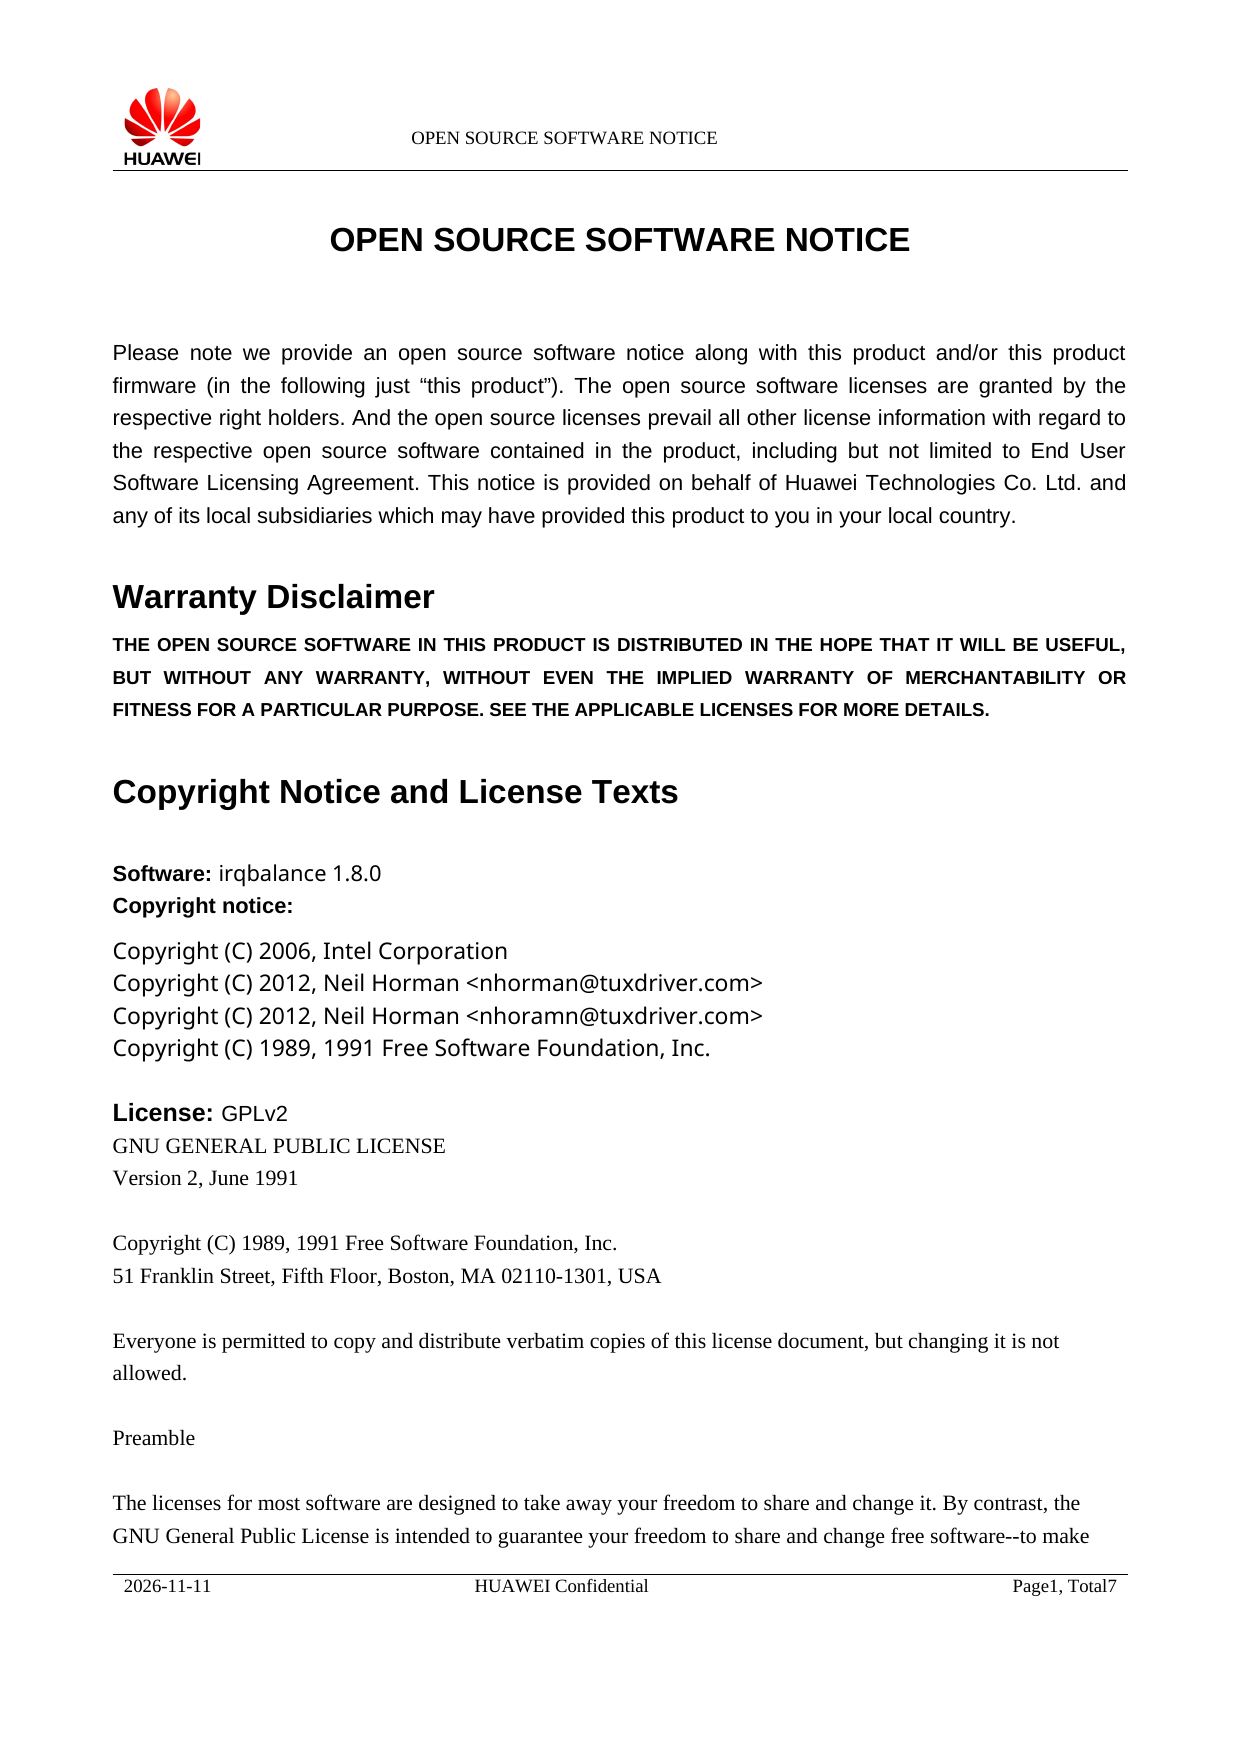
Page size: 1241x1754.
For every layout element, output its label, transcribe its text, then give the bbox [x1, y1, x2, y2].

text OPEN SOURCE SOFTWARE NOTICE [112, 206, 1128, 271]
text Warranty Disclaimer [112, 564, 1128, 629]
text Please note we provide an open source software notice along with this product and/or this product firmware (in the following just “this product”). The open source software licenses are granted by the respective right holders. And the open source licenses prevail all other license information with regard to the respective open source software contained in the product, including but not limited to End User Software Licensing Agreement. This notice is provided on behalf of Huawei Technologies Co. Ltd. and any of its local subsidiaries which may have provided this product to you in your local country. [112, 336, 1128, 531]
text Copyright (C) 2006, Intel Corporation Copyright (C) 2012, Neil Horman <nhorman@tuxdriver.com> Copyright (C) 2012, Neil Horman <nhoramn@tuxdriver.com> Copyright (C) 1989, 1991 Free Software Foundation, Inc. [112, 934, 1128, 1096]
text The open source software in this product is distributed in the hope that it will be useful, but WITHOUT ANY WARRANTY, without even the implied warranty of MERCHANTABILITY or FITNESS FOR A PARTICULAR PURPOSE. See the applicable licenses for more details. [112, 629, 1128, 726]
text License: GPLv2 [112, 1096, 1128, 1129]
picture [124, 88, 201, 165]
text Copyright notice: [112, 889, 1128, 921]
text Copyright Notice and License Texts [112, 759, 1128, 824]
title Software: irqbalance 1.8.0 [112, 856, 1128, 889]
